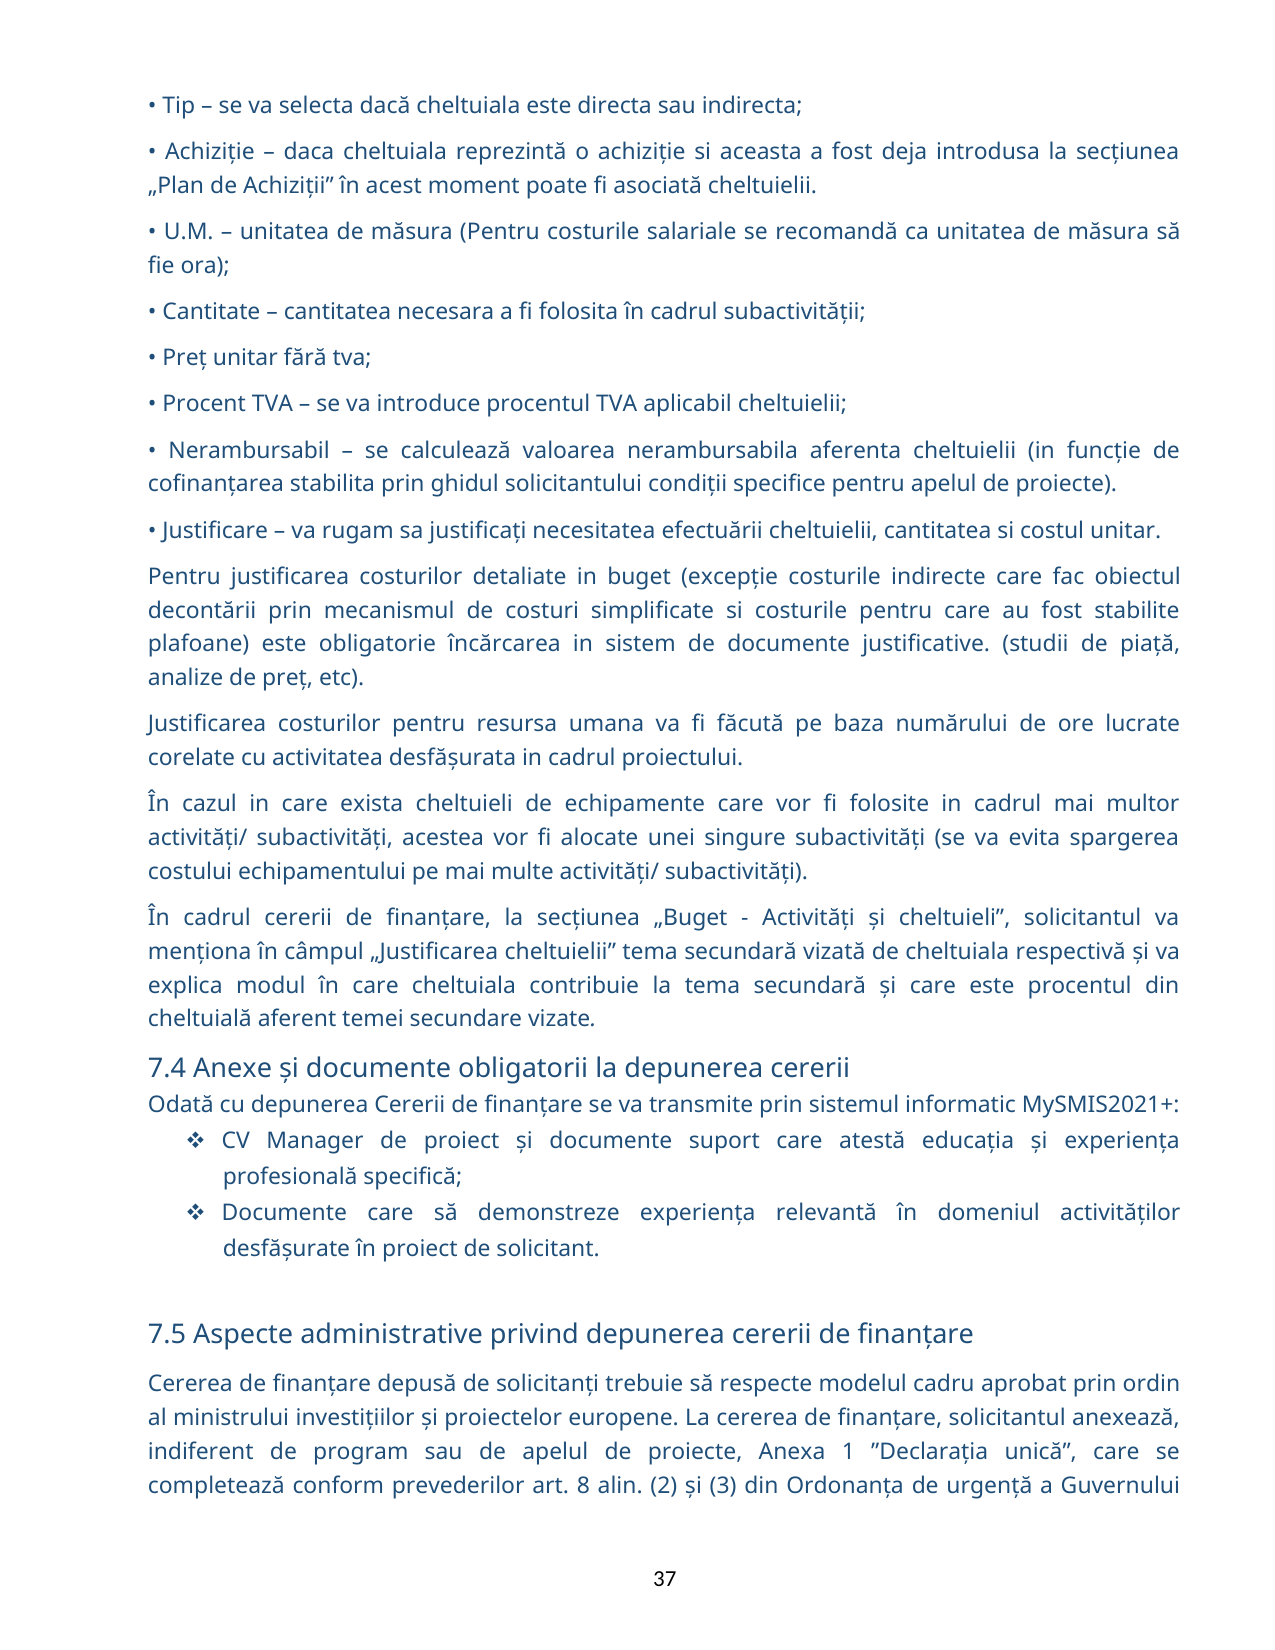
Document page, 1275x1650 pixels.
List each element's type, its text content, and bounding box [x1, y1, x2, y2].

text • U.M. – unitatea de măsura (Pentru costurile salariale se recomandă ca unitatea de măsura să fie ora); [148, 215, 1181, 280]
text • Preț unitar fără tva; [148, 341, 1181, 372]
text Pentru justificarea costurilor detaliate in buget (excepție costurile indirecte care fac obiectul decontării prin mecanismul de costuri simplificate si costurile pentru care au fost stabilite plafoane) este obligatorie încărcarea in sistem de documente justificative. (studii de piață, analize de preț, etc). [148, 560, 1181, 692]
subtitle 7.5 Aspecte administrative privind depunerea cererii de finanțare [148, 1315, 1181, 1352]
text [148, 1367, 1181, 1500]
text • Achiziție – daca cheltuiala reprezintă o achiziție si aceasta a fost deja introdusa la secțiunea „Plan de Achiziții” în acest moment poate fi asociată cheltuielii. [148, 135, 1181, 200]
text Odată cu depunerea Cererii de finanțare se va transmite prin sistemul informatic MySMIS2021+: [148, 1088, 1181, 1120]
subtitle 7.4 Anexe și documente obligatorii la depunerea cererii [148, 1049, 1181, 1086]
list CV Manager de proiect și documente suport care atestă educația și experiența profesională specifică; [185, 1124, 1181, 1192]
text • Tip – se va selecta dacă cheltuiala este directa sau indirecta; [148, 89, 1181, 120]
text • Justificare – va rugam sa justificați necesitatea efectuării cheltuielii, cantitatea si costul unitar. [148, 514, 1181, 545]
text În cazul in care exista cheltuieli de echipamente care vor fi folosite in cadrul mai multor activități/ subactivități, acestea vor fi alocate unei singure subactivități (se va evita spargerea costului echipamentului pe mai multe activități/ subactivități). [148, 787, 1181, 886]
text Justificarea costurilor pentru resursa umana va fi făcută pe baza numărului de ore lucrate corelate cu activitatea desfășurata in cadrul proiectului. [148, 707, 1181, 772]
text • Cantitate – cantitatea necesara a fi folosita în cadrul subactivității; [148, 295, 1181, 326]
text În cadrul cererii de finanțare, la secțiunea „Buget - Activități și cheltuieli”, solicitantul va menționa în câmpul „Justificarea cheltuielii” tema secundară vizată de cheltuiala respectivă și va explica modul în care cheltuiala contribuie la tema secundară și care este procentul din cheltuială aferent temei secundare vizate. [148, 901, 1181, 1034]
list Documente care să demonstreze experiența relevantă în domeniul activităților desfășurate în proiect de solicitant. [185, 1196, 1181, 1263]
text • Procent TVA – se va introduce procentul TVA aplicabil cheltuielii; [148, 387, 1181, 419]
text • Nerambursabil – se calculează valoarea nerambursabila aferenta cheltuielii (in funcție de cofinanțarea stabilita prin ghidul solicitantului condiții specifice pentru apelul de proiecte). [148, 434, 1181, 499]
